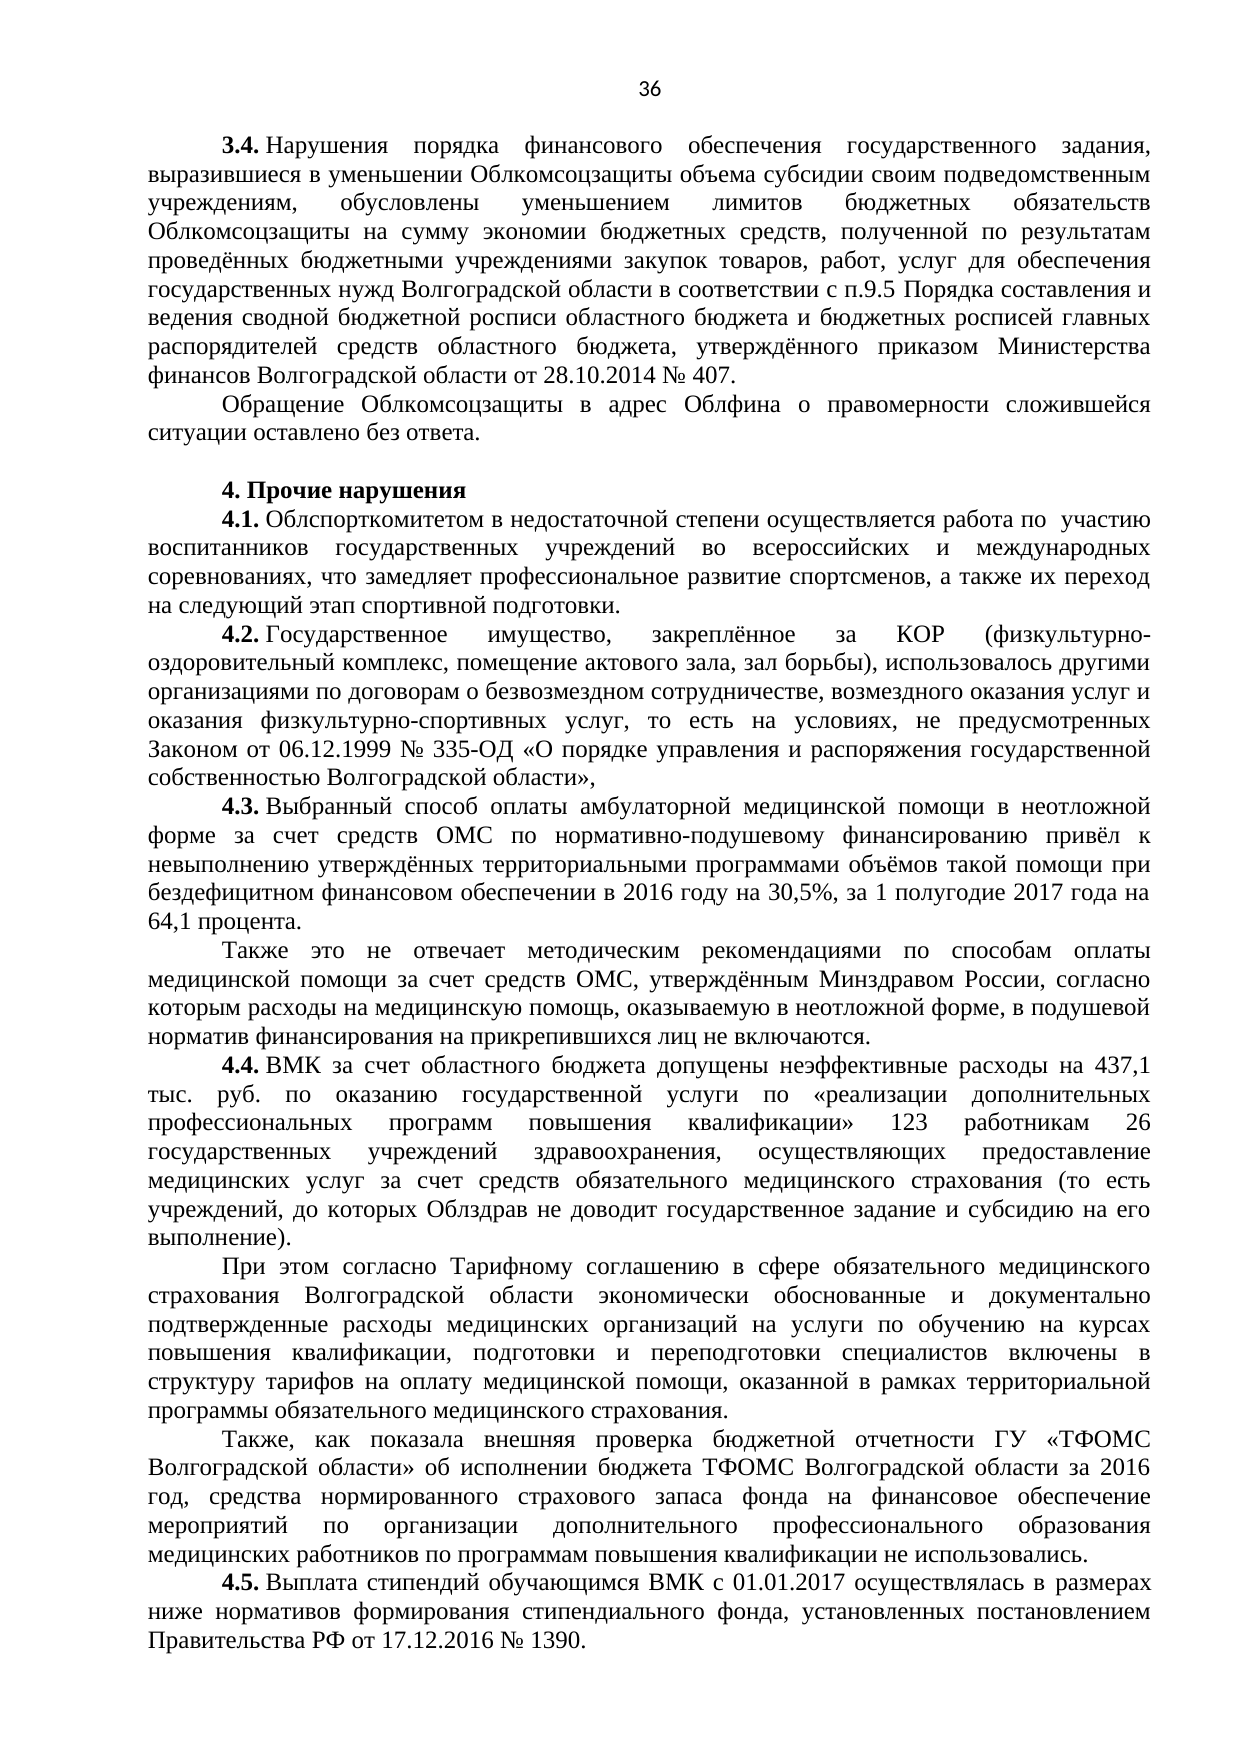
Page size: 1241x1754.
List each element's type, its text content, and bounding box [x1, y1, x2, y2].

text 4.3. Выбранный способ оплаты амбулаторной медицинской помощи в неотложной форме за счет средств ОМС по нормативно-подушевому финансированию привёл к невыполнению утверждённых территориальными программами объёмов такой помощи при бездефицитном финансовом обеспечении в 2016 году на 30,5%, за 1 полугодие 2017 года на 64,1 процента. [148, 791, 1152, 935]
text При этом согласно Тарифному соглашению в сфере обязательного медицинского страхования Волгоградской области экономически обоснованные и документально подтвержденные расходы медицинских организаций на услуги по обучению на курсах повышения квалификации, подготовки и переподготовки специалистов включены в структуру тарифов на оплату медицинской помощи, оказанной в рамках территориальной программы обязательного медицинского страхования. [148, 1251, 1152, 1424]
text 4.1. Облспорткомитетом в недостаточной степени осуществляется работа по участию воспитанников государственных учреждений во всероссийских и международных соревнованиях, что замедляет профессиональное развитие спортсменов, а также их переход на следующий этап спортивной подготовки. [148, 504, 1152, 619]
text 4.2. Государственное имущество, закреплённое за КОР (физкультурно-оздоровительный комплекс, помещение актового зала, зал борьбы), использовалось другими организациями по договорам о безвозмездном сотрудничестве, возмездного оказания услуг и оказания физкультурно-спортивных услуг, то есть на условиях, не предусмотренных Законом от 06.12.1999 № 335-ОД «О порядке управления и распоряжения государственной собственностью Волгоградской области», [148, 619, 1152, 791]
text 4. Прочие нарушения [148, 475, 1152, 504]
text 4.5. Выплата стипендий обучающимся ВМК с 01.01.2017 осуществлялась в размерах ниже нормативов формирования стипендиального фонда, установленных постановлением Правительства РФ от 17.12.2016 № 1390. [148, 1567, 1152, 1654]
text Также это не отвечает методическим рекомендациями по способам оплаты медицинской помощи за счет средств ОМС, утверждённым Минздравом России, согласно которым расходы на медицинскую помощь, оказываемую в неотложной форме, в подушевой норматив финансирования на прикрепившихся лиц не включаются. [148, 935, 1152, 1050]
text Обращение Облкомсоцзащиты в адрес Облфина о правомерности сложившейся ситуации оставлено без ответа. [148, 389, 1152, 446]
text Также, как показала внешняя проверка бюджетной отчетности ГУ «ТФОМС Волгоградской области» об исполнении бюджета ТФОМС Волгоградской области за 2016 год, средства нормированного страхового запаса фонда на финансовое обеспечение мероприятий по организации дополнительного профессионального образования медицинских работников по программам повышения квалификации не использовались. [148, 1424, 1152, 1567]
text 3.4. Нарушения порядка финансового обеспечения государственного задания, выразившиеся в уменьшении Облкомсоцзащиты объема субсидии своим подведомственным учреждениям, обусловлены уменьшением лимитов бюджетных обязательств Облкомсоцзащиты на сумму экономии бюджетных средств, полученной по результатам проведённых бюджетными учреждениями закупок товаров, работ, услуг для обеспечения государственных нужд Волгоградской области в соответствии с п.9.5 Порядка составления и ведения сводной бюджетной росписи областного бюджета и бюджетных росписей главных распорядителей средств областного бюджета, утверждённого приказом Министерства финансов Волгоградской области от 28.10.2014 № 407. [148, 130, 1152, 389]
text 4.4. ВМК за счет областного бюджета допущены неэффективные расходы на 437,1 тыс. руб. по оказанию государственной услуги по «реализации дополнительных профессиональных программ повышения квалификации» 123 работникам 26 государственных учреждений здравоохранения, осуществляющих предоставление медицинских услуг за счет средств обязательного медицинского страхования (то есть учреждений, до которых Облздрав не доводит государственное задание и субсидию на его выполнение). [148, 1050, 1152, 1251]
